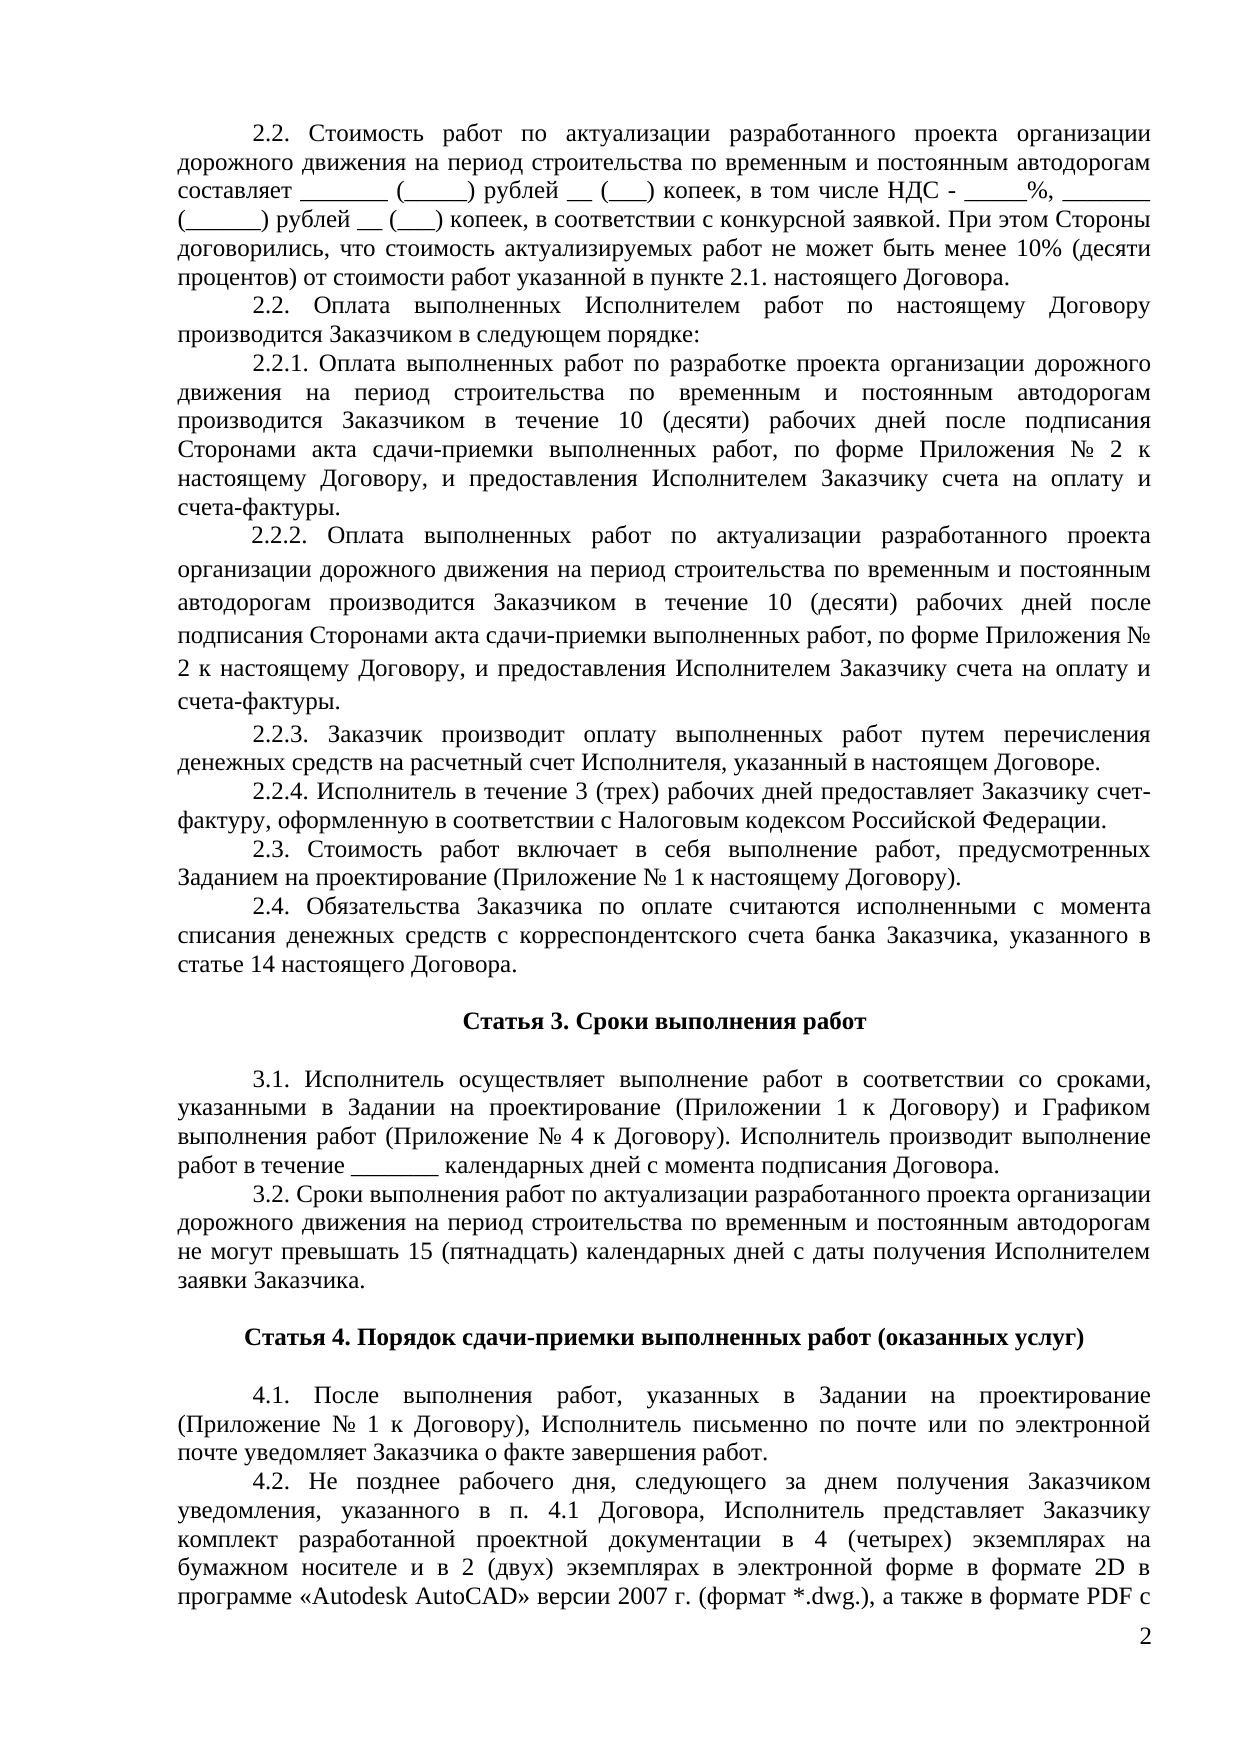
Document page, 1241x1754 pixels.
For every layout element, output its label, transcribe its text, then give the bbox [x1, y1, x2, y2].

text 2.3. Стоимость работ включает в себя выполнение работ, предусмотренных Заданием на проектирование (Приложение № 1 к настоящему Договору). [177, 834, 1152, 891]
text Статья 4. Порядок сдачи-приемки выполненных работ (оказанных услуг) [177, 1322, 1152, 1351]
text 2.2.3. Заказчик производит оплату выполненных работ путем перечисления денежных средств на расчетный счет Исполнителя, указанный в настоящем Договоре. [177, 719, 1152, 776]
text Статья 3. Сроки выполнения работ [177, 1006, 1152, 1035]
text 2.2.1. Оплата выполненных работ по разработке проекта организации дорожного движения на период строительства по временным и постоянным автодорогам производится Заказчиком в течение 10 (десяти) рабочих дней после подписания Сторонами акта сдачи-приемки выполненных работ, по форме Приложения № 2 к настоящему Договору, и предоставления Исполнителем Заказчику счета на оплату и счета-фактуры. [177, 348, 1152, 521]
text 2.2. Оплата выполненных Исполнителем работ по настоящему Договору производится Заказчиком в следующем порядке: [177, 291, 1152, 348]
text 3.2. Сроки выполнения работ по актуализации разработанного проекта организации дорожного движения на период строительства по временным и постоянным автодорогам не могут превышать 15 (пятнадцать) календарных дней с даты получения Исполнителем заявки Заказчика. [177, 1179, 1152, 1294]
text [177, 1466, 1152, 1610]
text 4.1. После выполнения работ, указанных в Задании на проектирование (Приложение № 1 к Договору), Исполнитель письменно по почте или по электронной почте уведомляет Заказчика о факте завершения работ. [177, 1380, 1152, 1466]
text 3.1. Исполнитель осуществляет выполнение работ в соответствии со сроками, указанными в Задании на проектирование (Приложении 1 к Договору) и Графиком выполнения работ (Приложение № 4 к Договору). Исполнитель производит выполнение работ в течение _______ календарных дней с момента подписания Договора. [177, 1064, 1152, 1179]
text 2.4. Обязательства Заказчика по оплате считаются исполненными с момента списания денежных средств с корреспондентского счета банка Заказчика, указанного в статье 14 настоящего Договора. [177, 891, 1152, 977]
text 2.2.4. Исполнитель в течение 3 (трех) рабочих дней предоставляет Заказчику счет-фактуру, оформленную в соответствии с Налоговым кодексом Российской Федерации. [177, 776, 1152, 834]
text 2.2. Стоимость работ по актуализации разработанного проекта организации дорожного движения на период строительства по временным и постоянным автодорогам составляет _______ (_____) рублей __ (___) копеек, в том числе НДС - _____%, _______ (______) рублей __ (___) копеек, в соответствии с конкурсной заявкой. При этом Стороны договорились, что стоимость актуализируемых работ не может быть менее 10% (десяти процентов) от стоимости работ указанной в пункте 2.1. настоящего Договора. [177, 118, 1152, 291]
text 2.2.2. Оплата выполненных работ по актуализации разработанного проекта организации дорожного движения на период строительства по временным и постоянным автодорогам производится Заказчиком в течение 10 (десяти) рабочих дней после подписания Сторонами акта сдачи-приемки выполненных работ, по форме Приложения № 2 к настоящему Договору, и предоставления Исполнителем Заказчику счета на оплату и счета-фактуры. [177, 521, 1152, 714]
